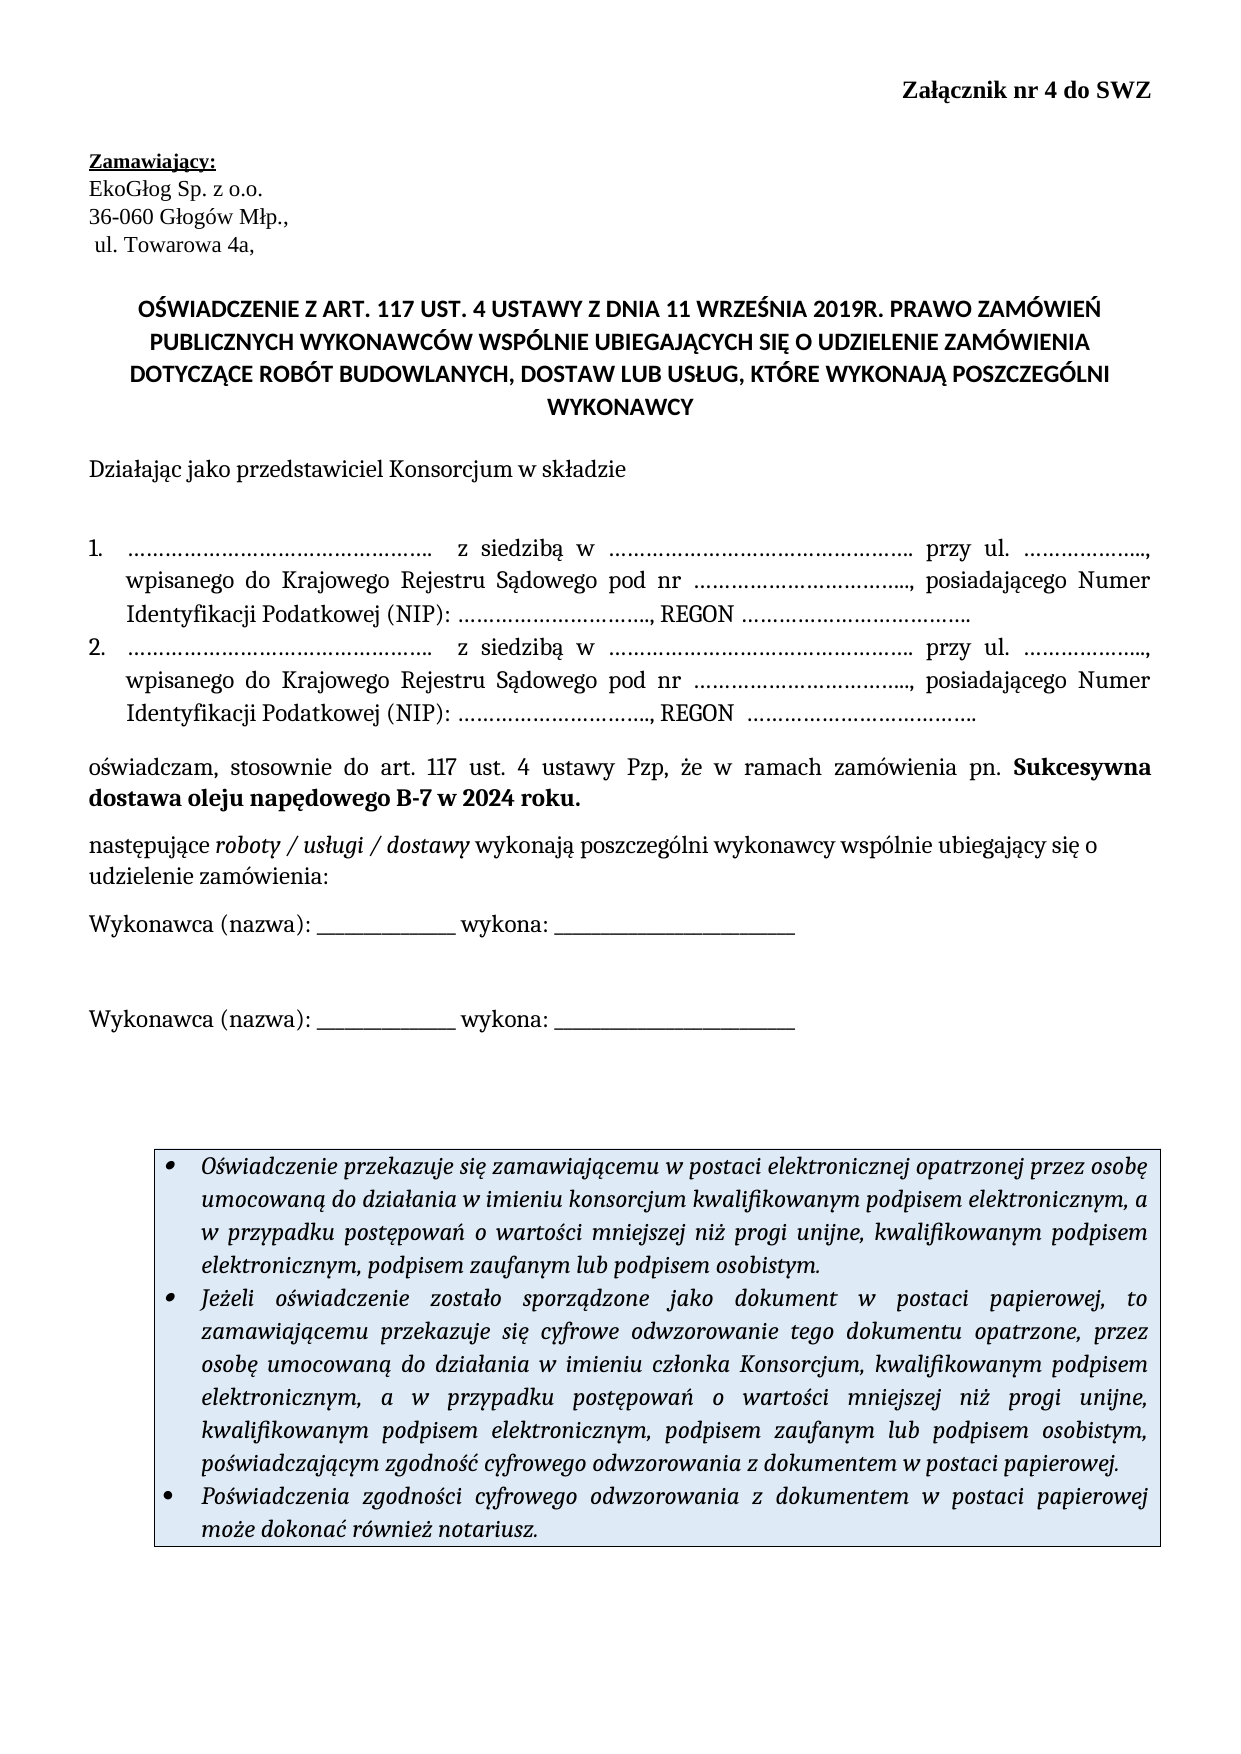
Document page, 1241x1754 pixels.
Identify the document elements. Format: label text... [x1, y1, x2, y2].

text OŚWIADCZENIE Z ART. 117 UST. 4 USTAWY Z DNIA 11 WRZEŚNIA 2019R. PRAWO ZAMÓWIEŃ PUBLICZNYCH WYKONAWCÓW WSPÓLNIE UBIEGAJĄCYCH SIĘ O UDZIELENIE ZAMÓWIENIA [89, 293, 1152, 356]
text następujące roboty / usługi / dostawy wykonają poszczególni wykonawcy wspólnie ubiegający się o udzielenie zamówienia: [89, 831, 1152, 891]
list Oświadczenie przekazuje się zamawiającemu w postaci elektronicznej opatrzonej przez osobę umocowaną do działania w imieniu konsorcjum kwalifikowanym podpisem elektronicznym, a w przypadku postępowań o wartości mniejszej niż progi unijne, kwalifikowanym podpisem elektronicznym, podpisem zaufanym lub podpisem osobistym. [155, 1150, 1160, 1279]
text Zamawiający: [89, 149, 1152, 173]
text Wykonawca (nazwa): _______________ wykona: __________________________ [89, 910, 1152, 939]
text DOTYCZĄCE ROBÓT BUDOWLANYCH, DOSTAW LUB USŁUG, KTÓRE WYKONAJĄ POSZCZEGÓLNI WYKONAWCY [89, 359, 1152, 422]
text 36-060 Głogów Młp., [89, 203, 1152, 229]
list Poświadczenia zgodności cyfrowego odwzorowania z dokumentem w postaci papierowej może dokonać również notariusz. [155, 1479, 1160, 1546]
text Działając jako przedstawiciel Konsorcjum w składzie [89, 455, 1152, 483]
text ul. Towarowa 4a, [89, 231, 1152, 258]
text EkoGłog Sp. z o.o. [89, 174, 1152, 201]
text oświadczam, stosownie do art. 117 ust. 4 ustawy Pzp, że w ramach zamówienia pn. Sukcesywna dostawa oleju napędowego B-7 w 2024 roku. [89, 752, 1152, 812]
text Załącznik nr 4 do SWZ [89, 75, 1152, 104]
list Jeżeli oświadczenie zostało sporządzone jako dokument w postaci papierowej, to zamawiającemu przekazuje się cyfrowe odwzorowanie tego dokumentu opatrzone, przez osobę umocowaną do działania w imieniu członka Konsorcjum, kwalifikowanym podpisem elektronicznym, a w przypadku postępowań o wartości mniejszej niż progi unijne, kwalifikowanym podpisem elektronicznym, podpisem zaufanym lub podpisem osobistym, poświadczającym zgodność cyfrowego odwzorowania z dokumentem w postaci papierowej. [155, 1281, 1160, 1477]
list …………………………………………. z siedzibą w …………………………………………. przy ul. ……………….., wpisanego do Krajowego Rejestru Sądowego pod nr …………………………….., posiadającego Numer Identyfikacji Podatkowej (NIP): …………………………., REGON ………………………………. [89, 533, 1152, 628]
list …………………………………………. z siedzibą w …………………………………………. przy ul. ……………….., wpisanego do Krajowego Rejestru Sądowego pod nr …………………………….., posiadającego Numer Identyfikacji Podatkowej (NIP): …………………………., REGON ………………………………. [89, 632, 1152, 727]
text Wykonawca (nazwa): _______________ wykona: __________________________ [89, 1005, 1152, 1034]
